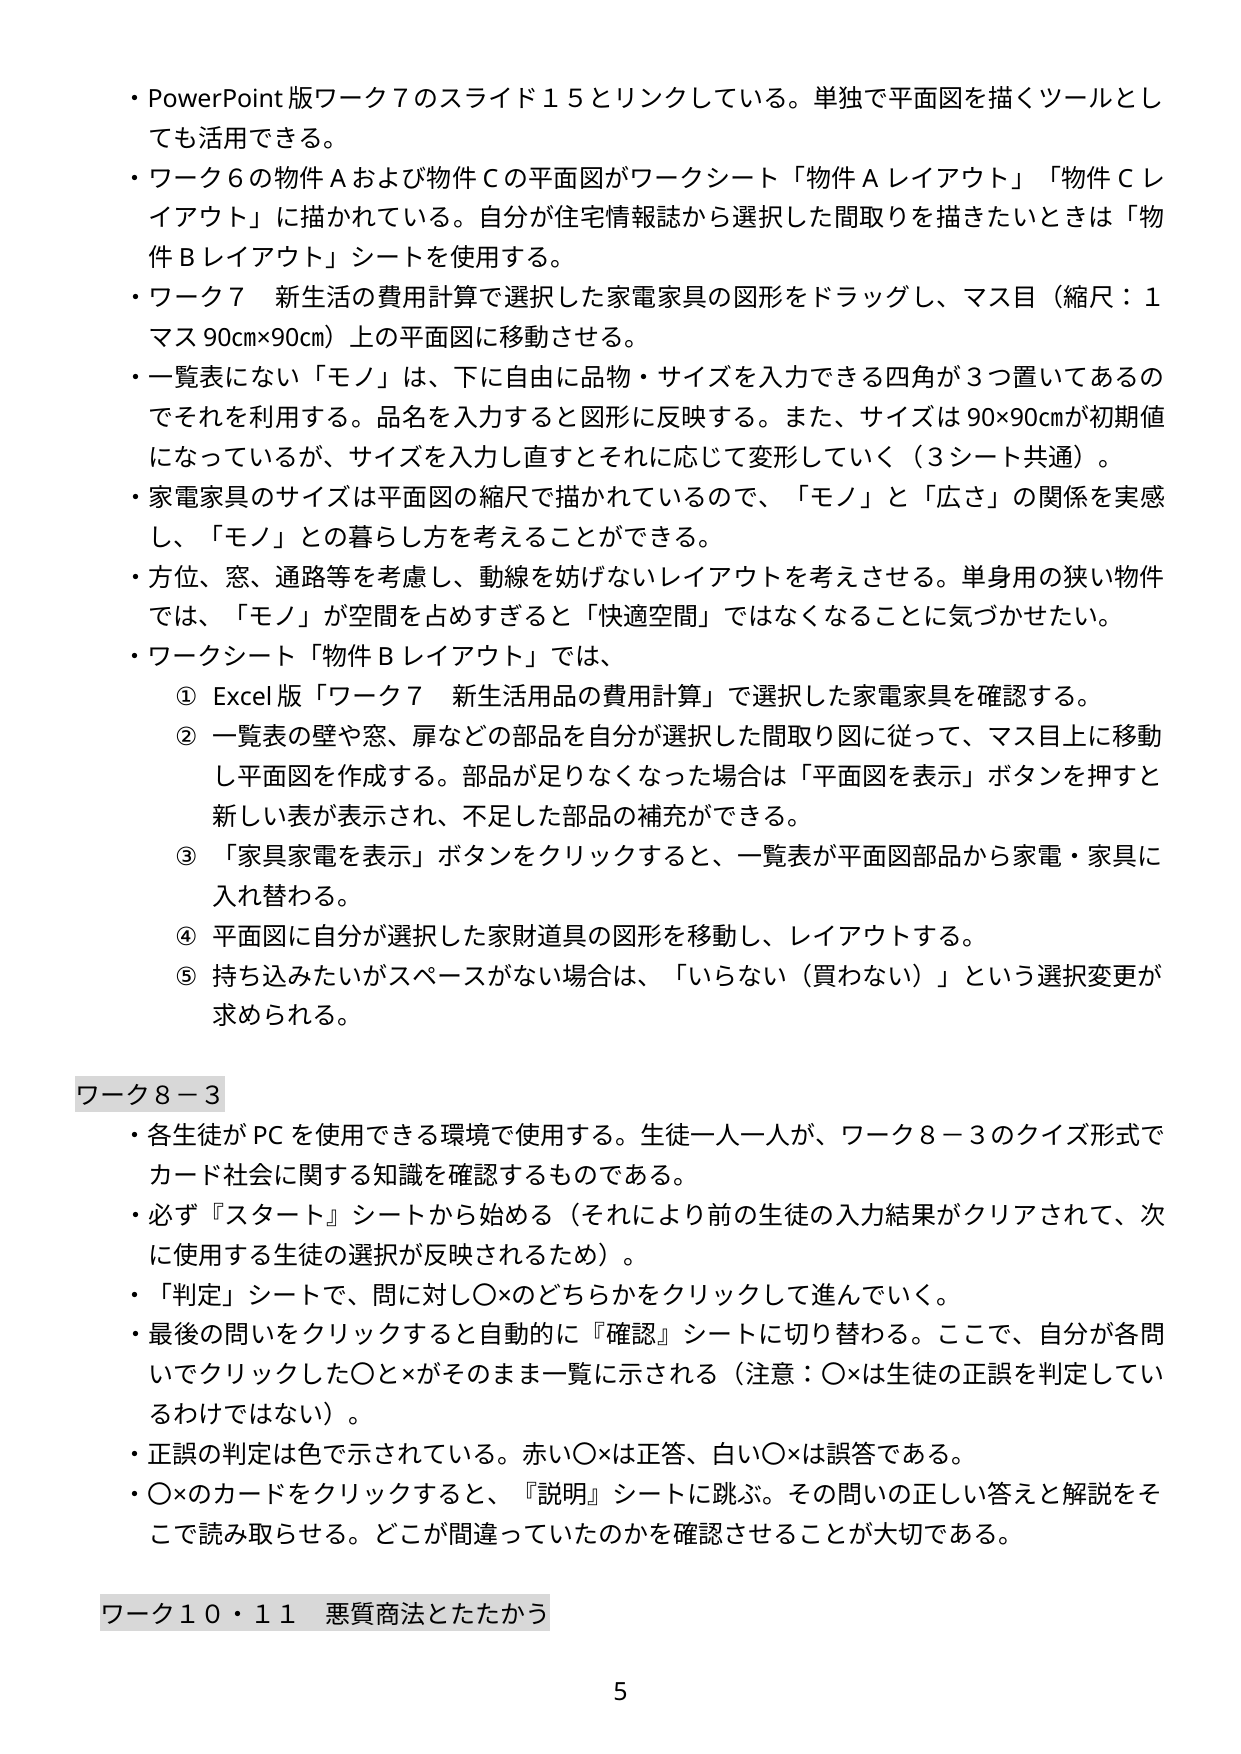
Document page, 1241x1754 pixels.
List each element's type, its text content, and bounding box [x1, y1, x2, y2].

list 「家具家電を表示」ボタンをクリックすると、一覧表が平面図部品から家電・家具に入れ替わる。 [175, 834, 1165, 914]
text ・必ず『スタート』シートから始める（それにより前の生徒の入力結果がクリアされて、次に使用する生徒の選択が反映されるため）。 [72, 1193, 1165, 1273]
text ・方位、窓、通路等を考慮し、動線を妨げないレイアウトを考えさせる。単身用の狭い物件では、「モノ」が空間を占めすぎると「快適空間」ではなくなることに気づかせたい。 [72, 555, 1165, 635]
text ・家電家具のサイズは平面図の縮尺で描かれているので、「モノ」と「広さ」の関係を実感し、「モノ」との暮らし方を考えることができる。 [72, 475, 1165, 555]
text ・各生徒がPC を使用できる環境で使用する。生徒一人一人が、ワーク８－３のクイズ形式でカード社会に関する知識を確認するものである。 [72, 1114, 1165, 1193]
text ワーク８－３ [75, 1074, 1165, 1114]
text ・ワーク７ 新生活の費用計算で選択した家電家具の図形をドラッグし、マス目（縮尺：１マス90㎝×90㎝）上の平面図に移動させる。 [72, 276, 1165, 356]
list 平面図に自分が選択した家財道具の図形を移動し、レイアウトする。 [175, 914, 1165, 954]
text ・最後の問いをクリックすると自動的に『確認』シートに切り替わる。ここで、自分が各問いでクリックした〇と×がそのまま一覧に示される（注意：〇×は生徒の正誤を判定しているわけではない）。 [72, 1313, 1165, 1433]
text ・ワーク６の物件Aおよび物件Cの平面図がワークシート「物件A レイアウト」「物件C レイアウト」に描かれている。自分が住宅情報誌から選択した間取りを描きたいときは「物件 Bレイアウト」シートを使用する。 [72, 156, 1165, 276]
text ・PowerPoint版ワーク７のスライド１５とリンクしている。単独で平面図を描くツールとしても活用できる。 [72, 76, 1165, 156]
text ・ワークシート「物件B レイアウト」では、 [72, 635, 1165, 675]
text ・正誤の判定は色で示されている。赤い〇×は正答、白い〇×は誤答である。 [72, 1433, 1165, 1473]
text ワーク１０・１１ 悪質商法とたたかう [75, 1592, 1165, 1632]
list 一覧表の壁や窓、扉などの部品を自分が選択した間取り図に従って、マス目上に移動し平面図を作成する。部品が足りなくなった場合は「平面図を表示」ボタンを押すと新しい表が表示され、不足した部品の補充ができる。 [175, 715, 1165, 834]
list 持ち込みたいがスペースがない場合は、「いらない（買わない）」という選択変更が求められる。 [175, 954, 1165, 1034]
list Excel版「ワーク７ 新生活用品の費用計算」で選択した家電家具を確認する。 [175, 675, 1165, 715]
text ・一覧表にない「モノ」は、下に自由に品物・サイズを入力できる四角が３つ置いてあるのでそれを利用する。品名を入力すると図形に反映する。また、サイズは90×90㎝が初期値になっているが、サイズを入力し直すとそれに応じて変形していく（３シート共通）。 [72, 356, 1165, 475]
text ・〇×のカードをクリックすると、『説明』シートに跳ぶ。その問いの正しい答えと解説をそこで読み取らせる。どこが間違っていたのかを確認させることが大切である。 [72, 1473, 1165, 1553]
text ・「判定」シートで、問に対し〇×のどちらかをクリックして進んでいく。 [72, 1273, 1165, 1313]
